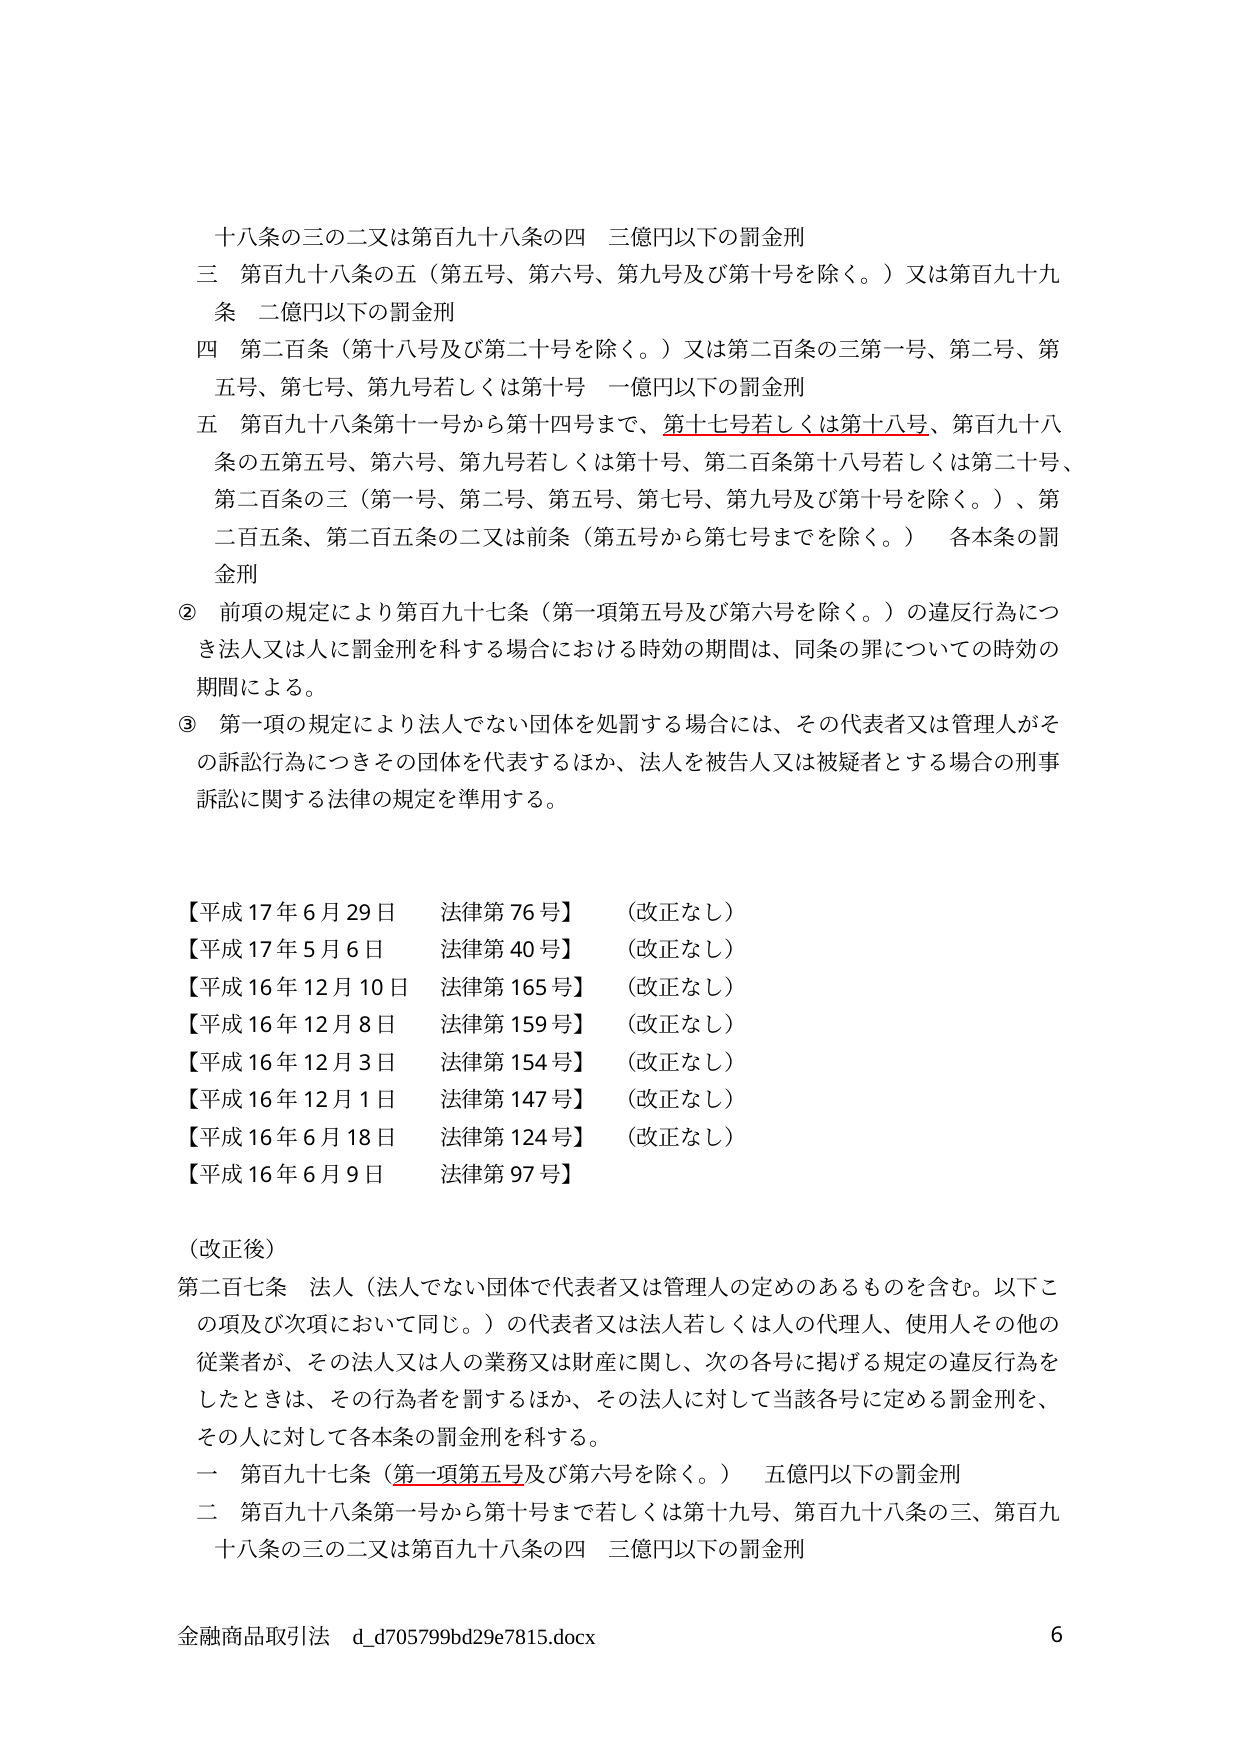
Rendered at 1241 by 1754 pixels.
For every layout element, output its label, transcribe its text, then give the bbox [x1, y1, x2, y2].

text 【平成17年5月6日 法律第40号】 （改正なし） [177, 929, 1063, 967]
text 【平成16年12月8日 法律第159号】 （改正なし） [177, 1004, 1063, 1042]
text 第二百七条 法人（法人でない団体で代表者又は管理人の定めのあるものを含む。以下この項及び次項において同じ。）の代表者又は法人若しくは人の代理人、使用人その他の従業者が、その法人又は人の業務又は財産に関し、次の各号に掲げる規定の違反行為をしたときは、その行為者を罰するほか、その法人に対して当該各号に定める罰金刑を、その人に対して各本条の罰金刑を科する。 [177, 1267, 1063, 1454]
text 【平成16年6月9日 法律第97号】 [177, 1154, 1063, 1192]
text 【平成16年6月18日 法律第124号】 （改正なし） [177, 1117, 1063, 1154]
text 【平成16年12月10日 法律第165号】 （改正なし） [177, 967, 1063, 1004]
text ② 前項の規定により第百九十七条（第一項第五号及び第六号を除く。）の違反行為につき法人又は人に罰金刑を科する場合における時効の期間は、同条の罪についての時効の期間による。 [177, 592, 1063, 704]
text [196, 217, 1063, 254]
text 三 第百九十八条の五（第五号、第六号、第九号及び第十号を除く。）又は第百九十九条 二億円以下の罰金刑 [196, 254, 1063, 329]
text 四 第二百条（第十八号及び第二十号を除く。）又は第二百条の三第一号、第二号、第五号、第七号、第九号若しくは第十号 一億円以下の罰金刑 [196, 329, 1063, 404]
text （改正後） [177, 1229, 1063, 1267]
text 【平成16年12月3日 法律第154号】 （改正なし） [177, 1042, 1063, 1079]
text ③ 第一項の規定により法人でない団体を処罰する場合には、その代表者又は管理人がその訴訟行為につきその団体を代表するほか、法人を被告人又は被疑者とする場合の刑事訴訟に関する法律の規定を準用する。 [177, 704, 1063, 817]
text 五 第百九十八条第十一号から第十四号まで、第十七号若しくは第十八号、第百九十八条の五第五号、第六号、第九号若しくは第十号、第二百条第十八号若しくは第二十号、第二百条の三（第一号、第二号、第五号、第七号、第九号及び第十号を除く。）、第二百五条、第二百五条の二又は前条（第五号から第七号までを除く。） 各本条の罰金刑 [196, 404, 1063, 592]
text 【平成17年6月29日 法律第76号】 （改正なし） [177, 892, 1063, 929]
text 二 第百九十八条第一号から第十号まで若しくは第十九号、第百九十八条の三、第百九十八条の三の二又は第百九十八条の四 三億円以下の罰金刑 [196, 1492, 1063, 1567]
text 一 第百九十七条（第一項第五号及び第六号を除く。） 五億円以下の罰金刑 [196, 1454, 1063, 1492]
text 【平成16年12月1日 法律第147号】 （改正なし） [177, 1079, 1063, 1117]
